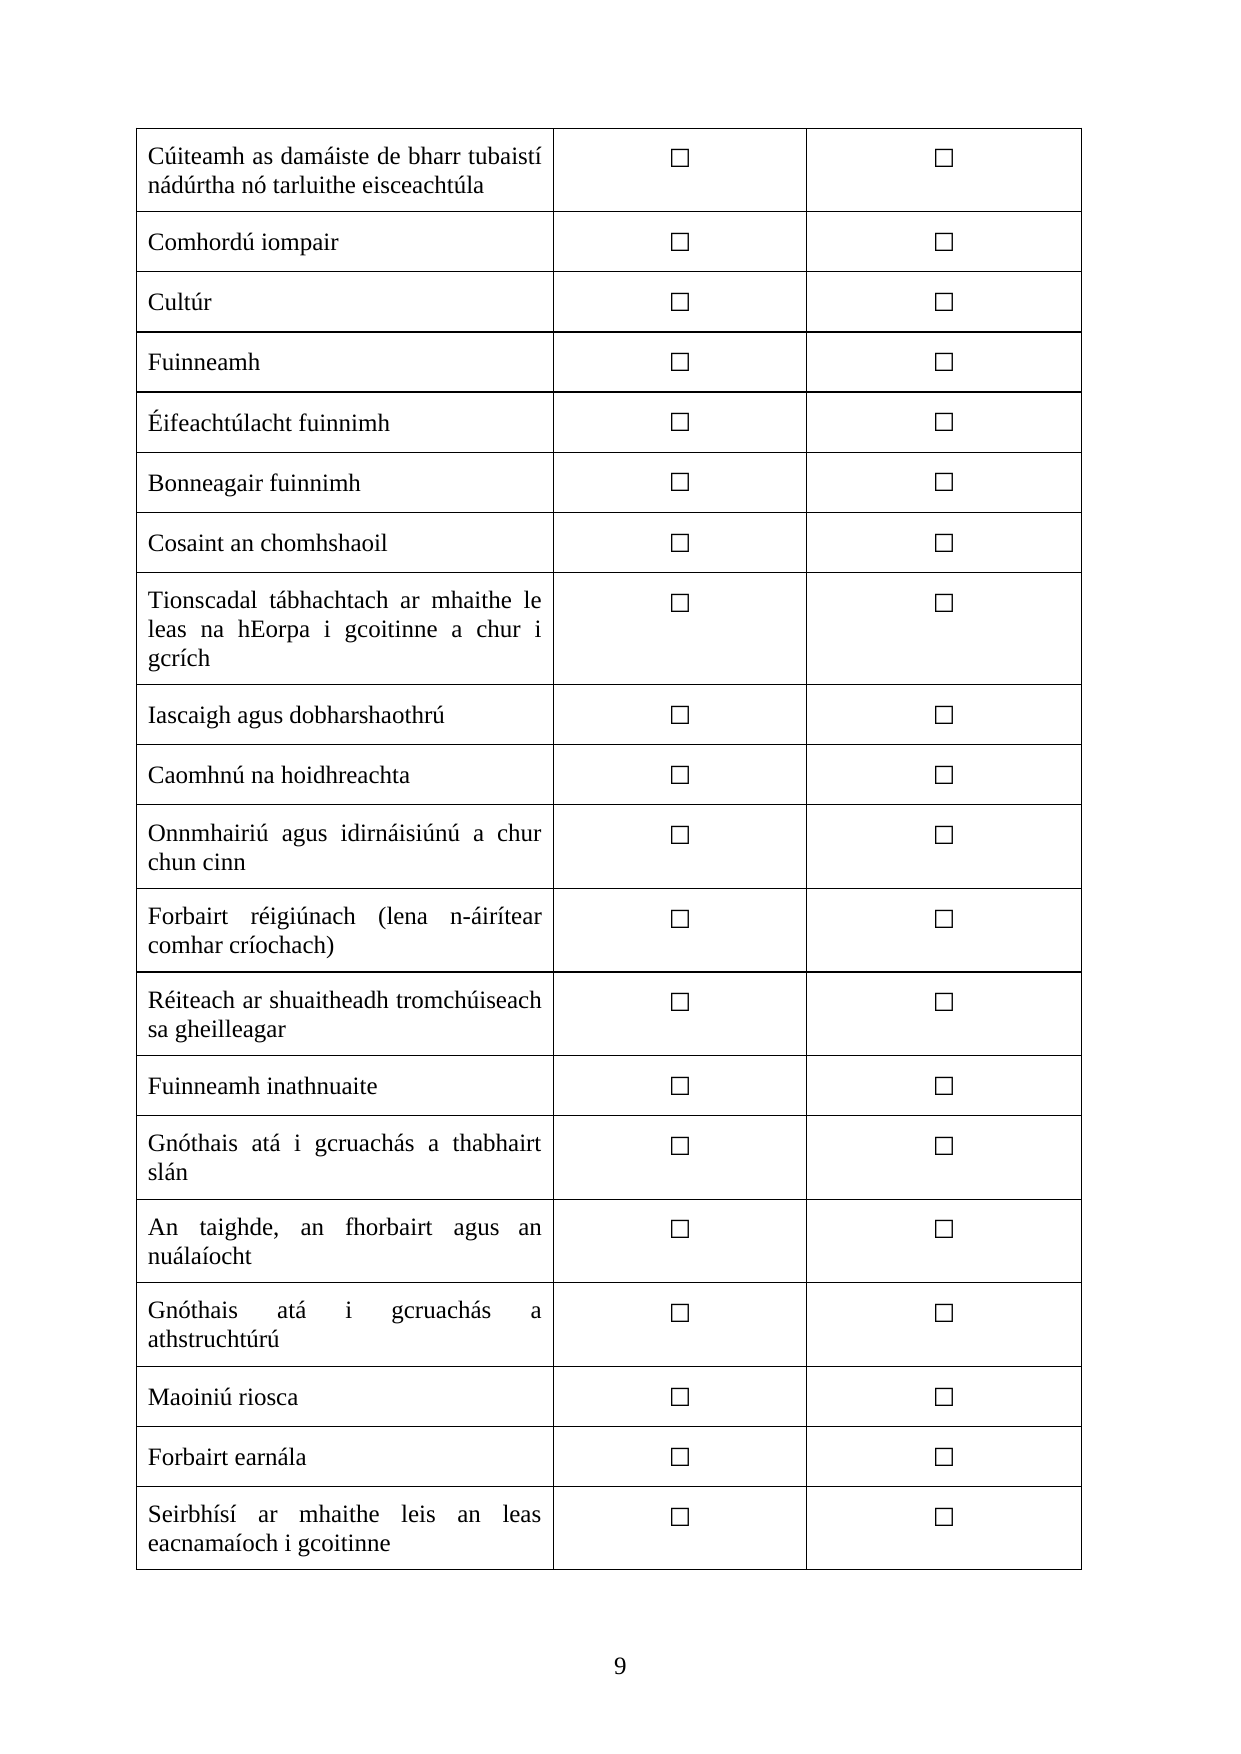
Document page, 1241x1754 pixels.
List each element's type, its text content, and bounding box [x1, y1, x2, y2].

table_cell Gnóthais atá i gcruachás a thabhairt slán [137, 1116, 553, 1198]
table_cell Cosaint an chomhshaoil [137, 513, 553, 572]
table_cell Forbairt earnála [137, 1427, 553, 1486]
table_cell Comhordú iompair [137, 212, 553, 271]
table_cell Onnmhairiú agus idirnáisiúnú a chur chun cinn [137, 805, 553, 888]
table_cell Fuinneamh inathnuaite [137, 1056, 553, 1115]
table_cell Gnóthais atá i gcruachás a athstruchtúrú [137, 1283, 553, 1366]
table_cell Maoiniú riosca [137, 1367, 553, 1426]
table_cell Seirbhísí ar mhaithe leis an leas eacnamaíoch i gcoitinne [137, 1487, 553, 1569]
table_cell Forbairt réigiúnach (lena n-áirítear comhar críochach) [137, 889, 553, 971]
table_cell Caomhnú na hoidhreachta [137, 745, 553, 804]
table_cell Réiteach ar shuaitheadh tromchúiseach sa gheilleagar [137, 973, 553, 1055]
table_cell Éifeachtúlacht fuinnimh [137, 393, 553, 452]
table_cell An taighde, an fhorbairt agus an nuálaíocht [137, 1200, 553, 1282]
table_cell Cúiteamh as damáiste de bharr tubaistí nádúrtha nó tarluithe eisceachtúla [137, 129, 553, 211]
table_cell Tionscadal tábhachtach ar mhaithe le leas na hEorpa i gcoitinne a chur i gcrích [137, 573, 553, 684]
table_cell Iascaigh agus dobharshaothrú [137, 685, 553, 744]
table_cell Bonneagair fuinnimh [137, 453, 553, 512]
table_cell Fuinneamh [137, 333, 553, 391]
table_cell Cultúr [137, 272, 553, 331]
